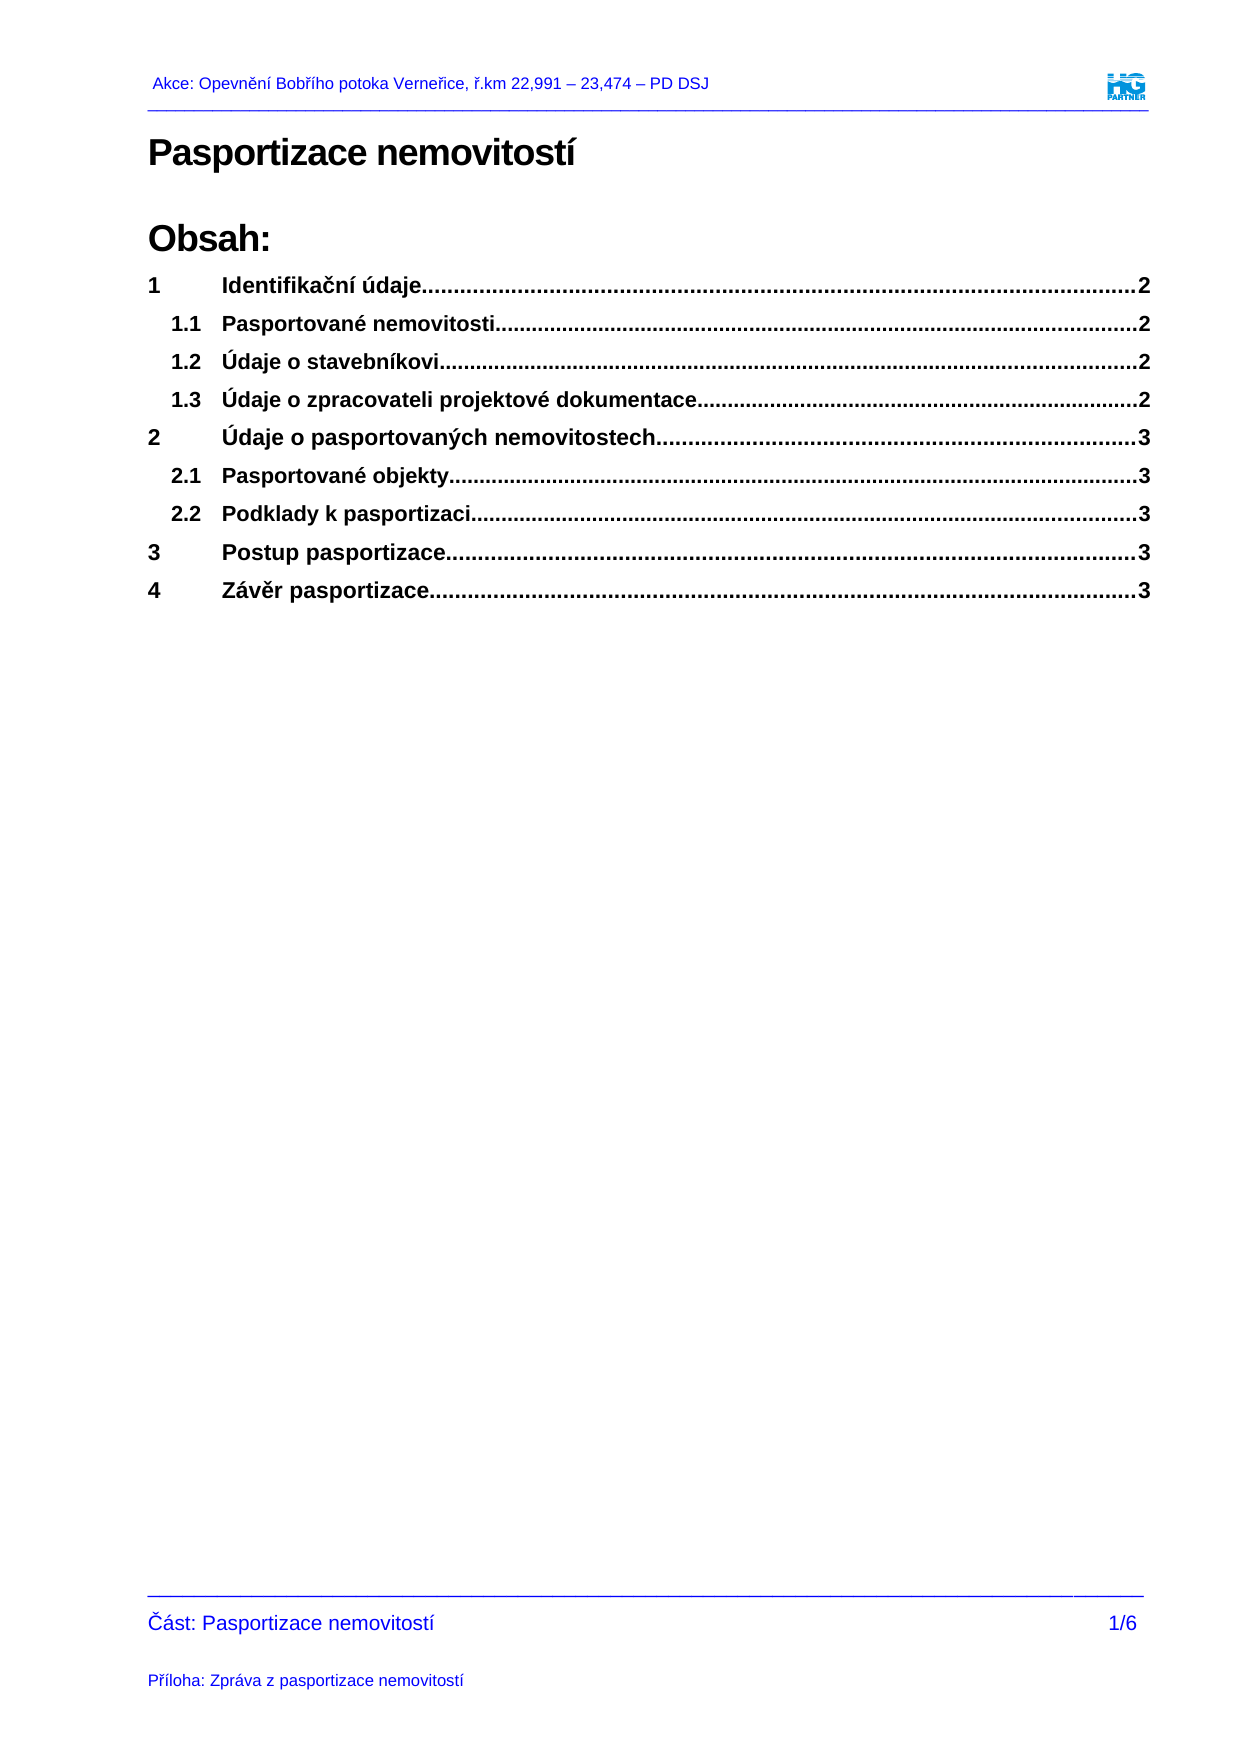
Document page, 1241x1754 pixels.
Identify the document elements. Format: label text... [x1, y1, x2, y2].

title Obsah: [148, 217, 1152, 260]
title Pasportizace nemovitostí [148, 130, 1152, 173]
